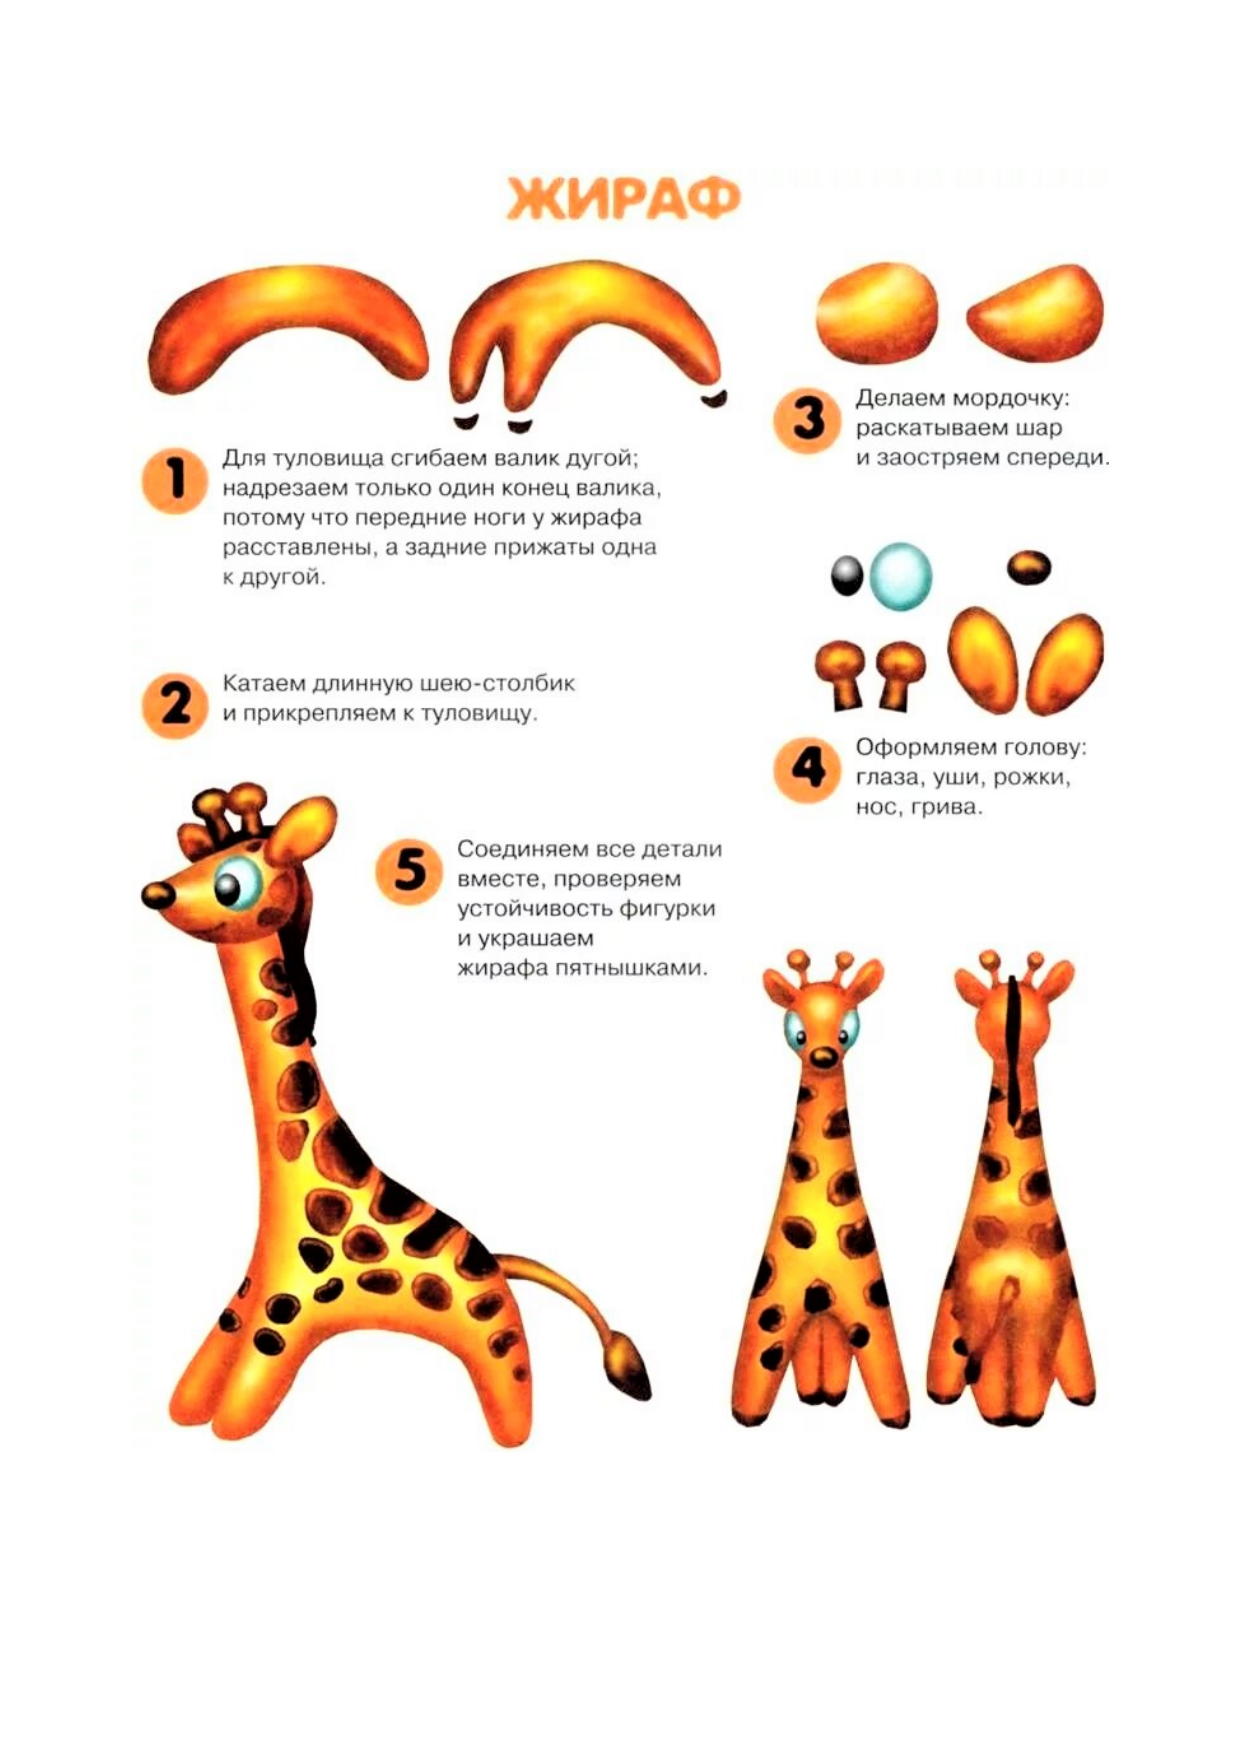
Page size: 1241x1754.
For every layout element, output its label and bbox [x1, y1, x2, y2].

picture [131, 168, 1109, 1456]
